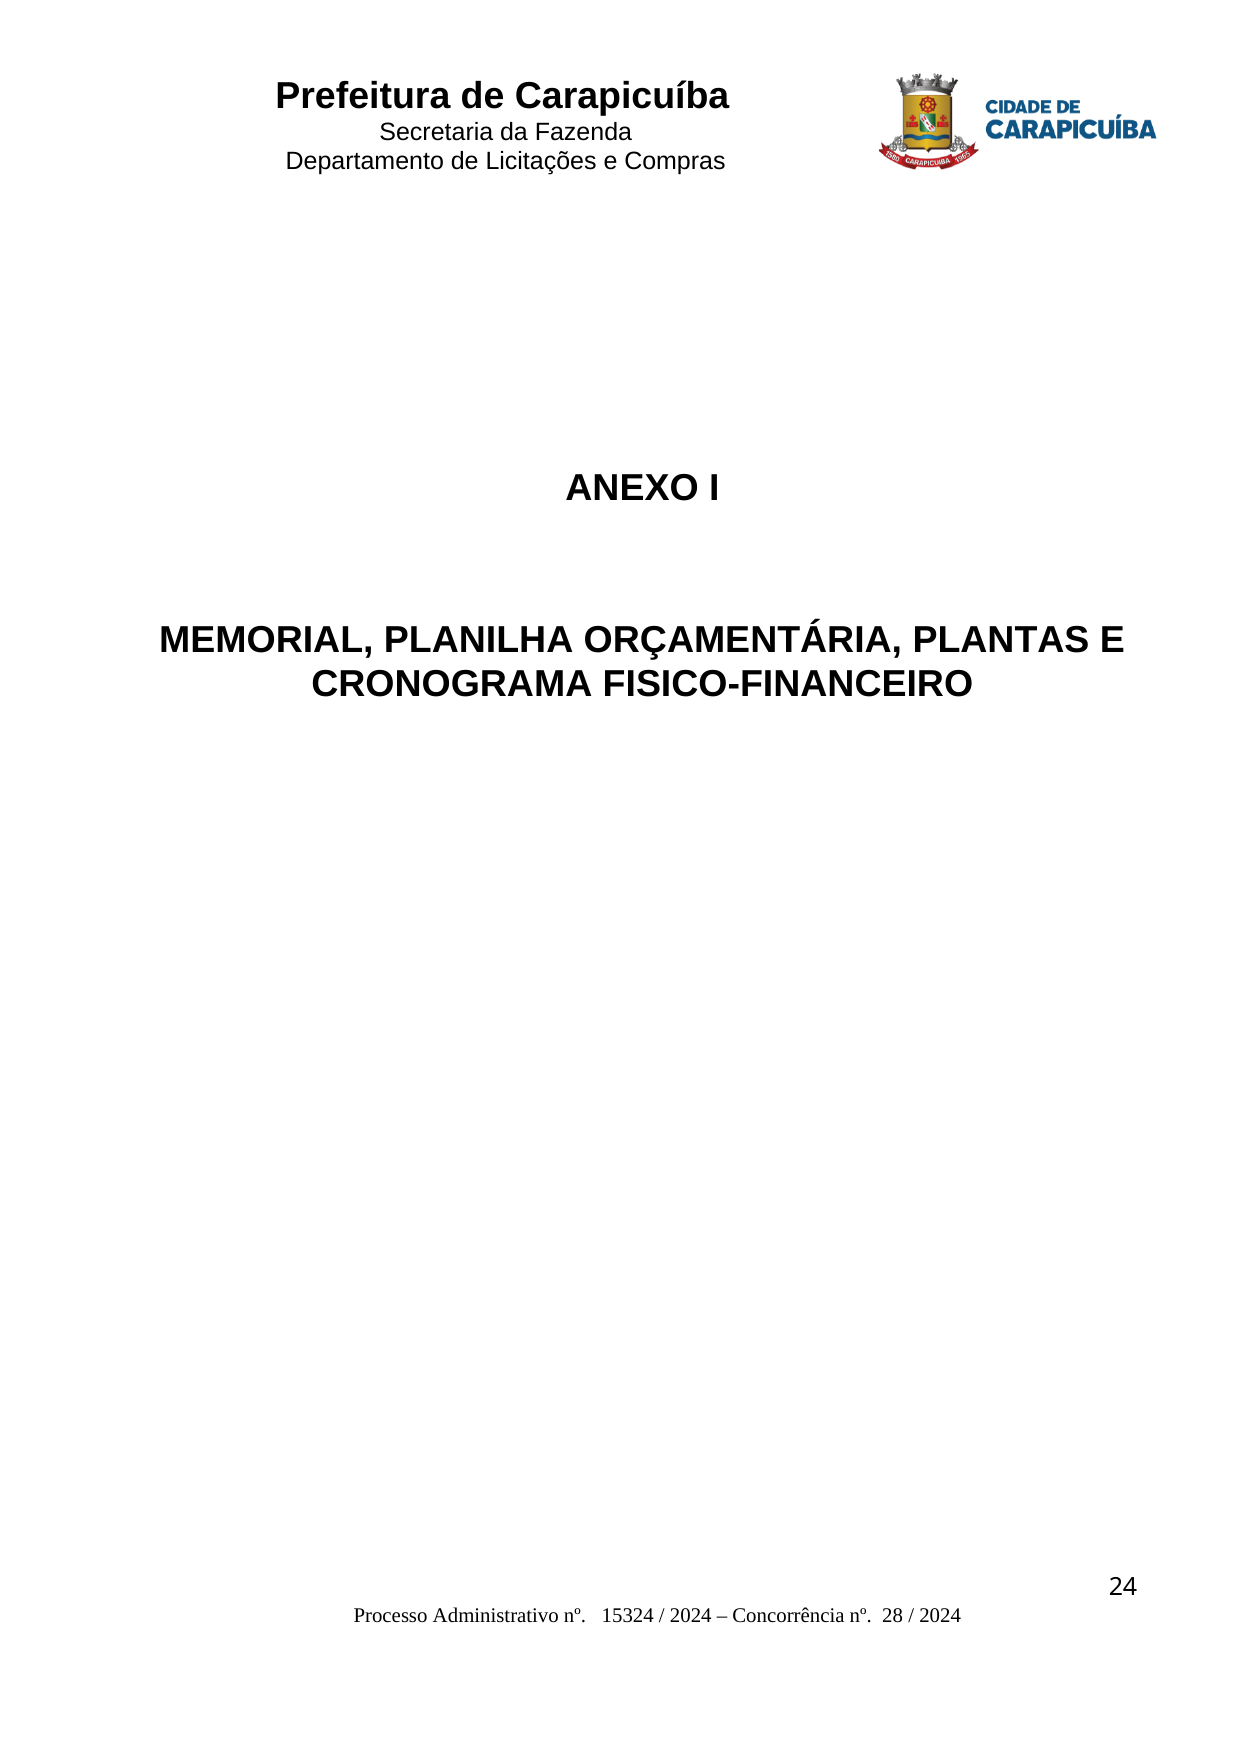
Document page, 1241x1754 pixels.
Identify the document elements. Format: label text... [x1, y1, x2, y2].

text ANEXO I [133, 465, 1152, 508]
picture [877, 65, 1159, 172]
text MEMORIAL, PLANILHA ORÇAMENTÁRIA, PLANTAS E CRONOGRAMA FISICO-FINANCEIRO [133, 618, 1152, 704]
